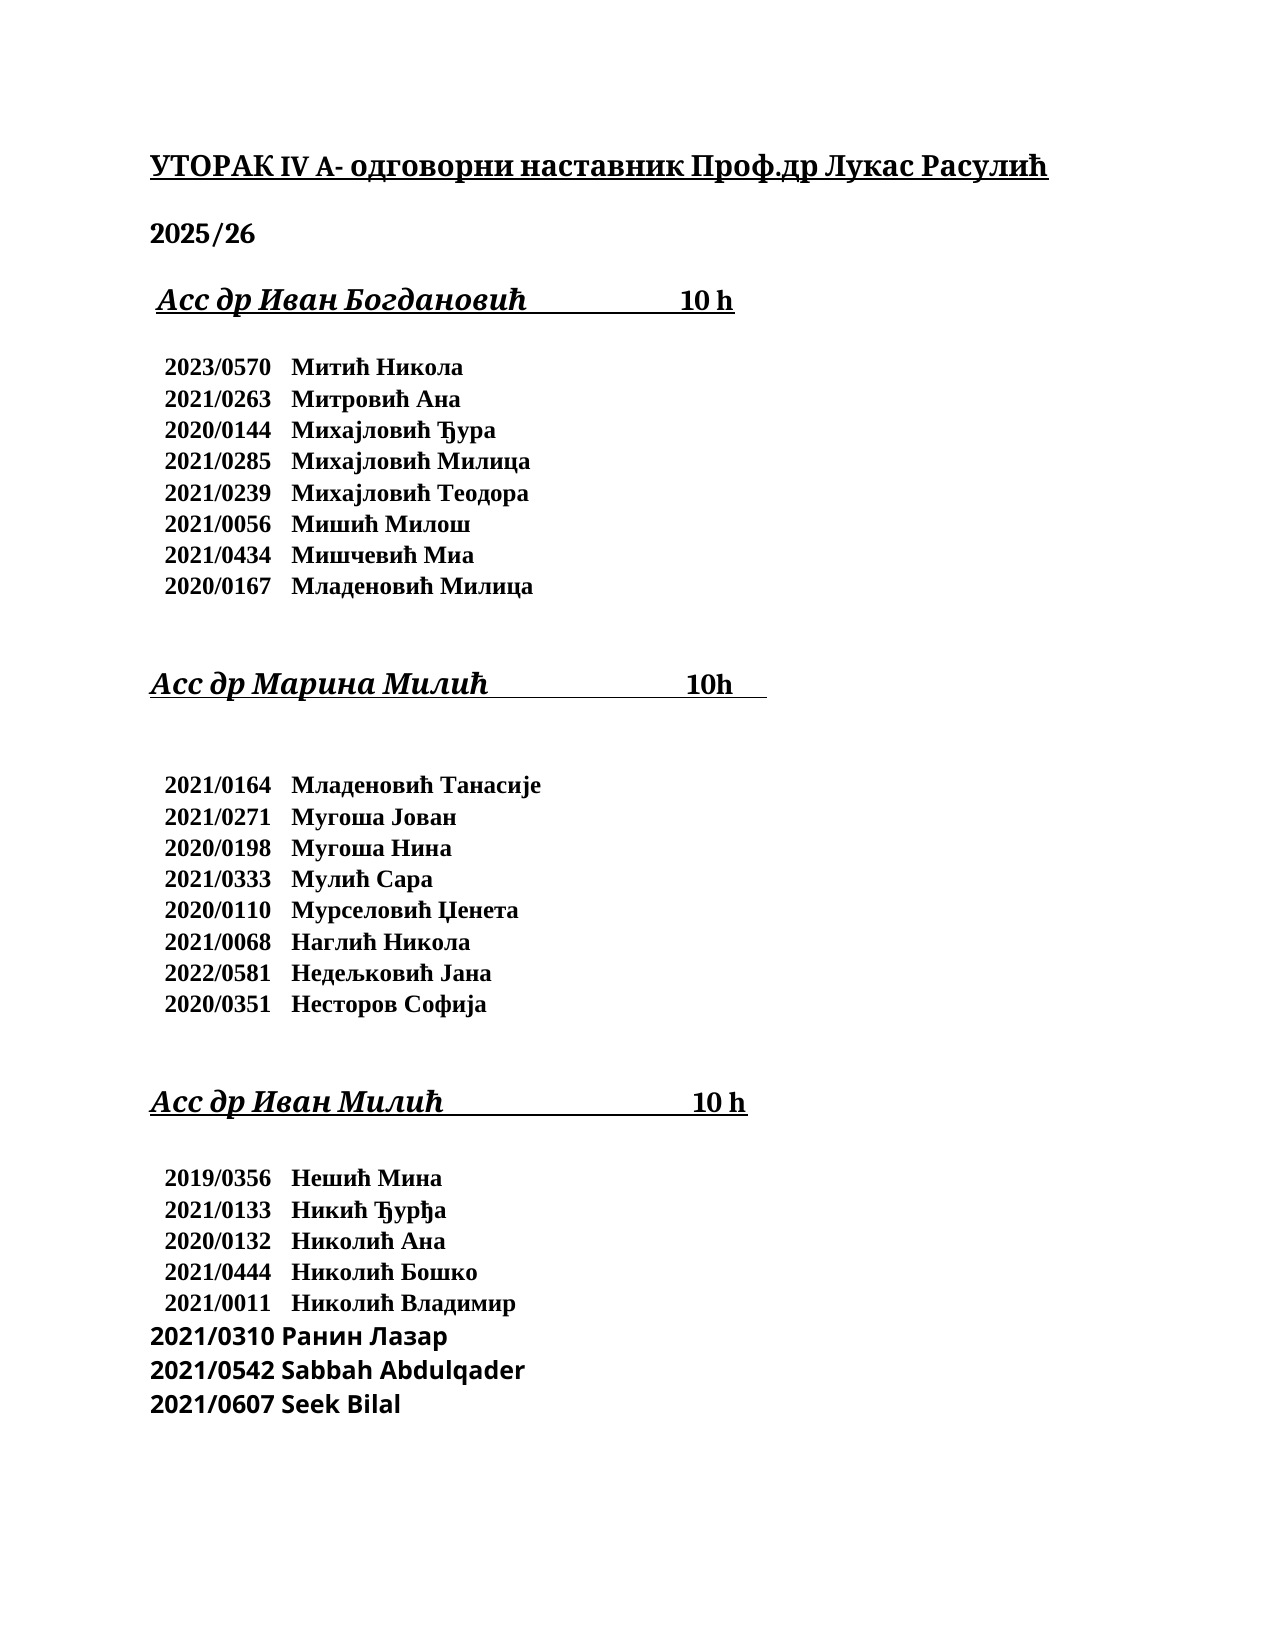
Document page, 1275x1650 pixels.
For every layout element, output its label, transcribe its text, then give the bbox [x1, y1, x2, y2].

table_cell 2021/0434 [160, 539, 287, 570]
text 2021/0310 Ранин Лазар [150, 1318, 1125, 1352]
table_cell 2020/0198 [160, 831, 287, 863]
table_cell 2021/0239 [160, 476, 287, 507]
table_cell 2021/0333 [160, 863, 287, 894]
table_cell 2021/0263 [160, 383, 287, 414]
table_cell 2021/0056 [160, 508, 287, 539]
table_cell 2022/0581 [160, 956, 287, 988]
table_cell Митровић Ана [287, 383, 552, 414]
text 2021/0542 Sabbah Abdulqader [150, 1352, 1125, 1386]
table_cell Младеновић Милица [287, 570, 552, 601]
table_header 2019/0356 [160, 1162, 287, 1193]
table_cell 2020/0351 [160, 988, 287, 1019]
table_cell Михајловић Милица [287, 445, 552, 476]
table_cell Мурселовић Џенета [287, 894, 552, 925]
text 2021/0607 Seek Bilal [150, 1386, 1125, 1420]
text 2025/26 [150, 217, 1125, 251]
table_cell 2021/0011 [160, 1287, 287, 1318]
table_cell 2020/0167 [160, 570, 287, 601]
text Асс др Иван Милић 10 h [150, 1086, 1125, 1119]
table_cell Несторов Софија [287, 988, 552, 1019]
table_header 2021/0164 [160, 769, 287, 800]
table_cell 2021/0271 [160, 800, 287, 831]
text Асс др Иван Богдановић 10 h [150, 284, 1125, 318]
table_cell 2020/0132 [160, 1225, 287, 1256]
text УТОРАК IV A- одговорни наставник Проф.др Лукас Расулић [150, 150, 1125, 183]
table_cell 2020/0110 [160, 894, 287, 925]
table_cell 2021/0285 [160, 445, 287, 476]
table_cell Николић Бошко [287, 1256, 552, 1287]
table_cell Михајловић Ђура [287, 414, 552, 445]
table_cell Мишић Милош [287, 508, 552, 539]
table_header Митић Никола [287, 351, 552, 382]
table_cell Недељковић Јана [287, 956, 552, 988]
table_cell Мугоша Нина [287, 831, 552, 863]
table_cell Никић Ђурђа [287, 1193, 552, 1224]
table_cell Мишчевић Миа [287, 539, 552, 570]
text Асс др Марина Милић 10h [150, 668, 1125, 702]
table_header Младеновић Танасије [287, 769, 552, 800]
table_cell Николић Ана [287, 1225, 552, 1256]
table_cell Мулић Сара [287, 863, 552, 894]
table_cell Михајловић Теодора [287, 476, 552, 507]
table_cell 2021/0068 [160, 925, 287, 956]
table_header Нешић Мина [287, 1162, 552, 1193]
table_cell 2021/0133 [160, 1193, 287, 1224]
table_cell Мугоша Јован [287, 800, 552, 831]
table_header 2023/0570 [160, 351, 287, 382]
table_cell Наглић Никола [287, 925, 552, 956]
table_cell Николић Владимир [287, 1287, 552, 1318]
table_cell 2021/0444 [160, 1256, 287, 1287]
table_cell 2020/0144 [160, 414, 287, 445]
